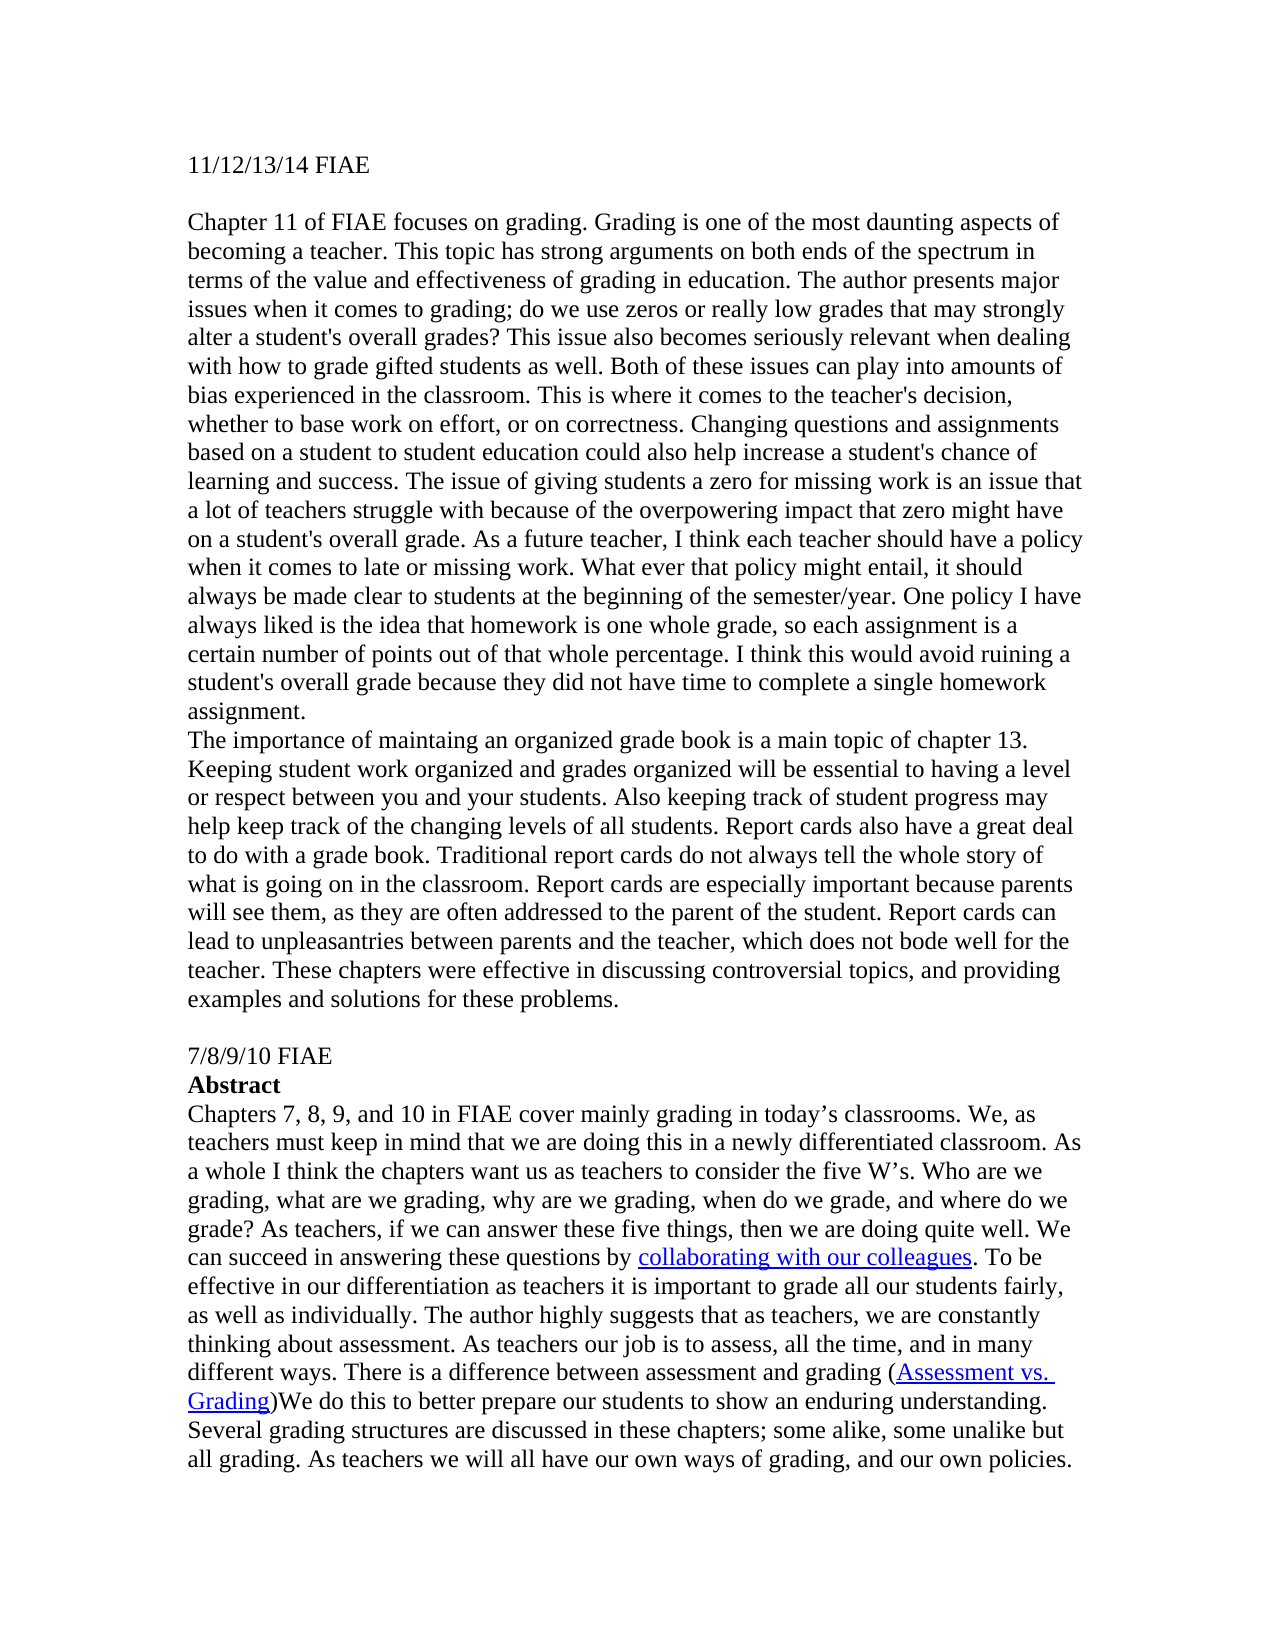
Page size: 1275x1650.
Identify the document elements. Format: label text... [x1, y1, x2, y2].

text 7/8/9/10 FIAE [187, 1041, 1087, 1070]
text Abstract [187, 1070, 1087, 1099]
text Chapter 11 of FIAE focuses on grading. Grading is one of the most daunting aspects of becoming a teacher. This topic has strong arguments on both ends of the spectrum in terms of the value and effectiveness of grading in education. The author presents major issues when it comes to grading; do we use zeros or really low grades that may strongly alter a student's overall grades? This issue also becomes seriously relevant when dealing with how to grade gifted students as well. Both of these issues can play into amounts of bias experienced in the classroom. This is where it comes to the teacher's decision, whether to base work on effort, or on correctness. Changing questions and assignments based on a student to student education could also help increase a student's chance of learning and success. The issue of giving students a zero for missing work is an issue that a lot of teachers struggle with because of the overpowering impact that zero might have on a student's overall grade. As a future teacher, I think each teacher should have a policy when it comes to late or missing work. What ever that policy might entail, it should always be made clear to students at the beginning of the semester/year. One policy I have always liked is the idea that homework is one whole grade, so each assignment is a certain number of points out of that whole percentage. I think this would avoid ruining a student's overall grade because they did not have time to complete a single homework assignment. [187, 207, 1087, 725]
text The importance of maintaing an organized grade book is a main topic of chapter 13. Keeping student work organized and grades organized will be essential to having a level or respect between you and your students. Also keeping track of student progress may help keep track of the changing levels of all students. Report cards also have a great deal to do with a grade book. Traditional report cards do not always tell the whole story of what is going on in the classroom. Report cards are especially important because parents will see them, as they are often addressed to the parent of the student. Report cards can lead to unpleasantries between parents and the teacher, which does not bode well for the teacher. These chapters were effective in discussing controversial topics, and providing examples and solutions for these problems. [187, 725, 1087, 1012]
text 11/12/13/14 FIAE [187, 150, 1087, 179]
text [187, 1099, 1087, 1472]
